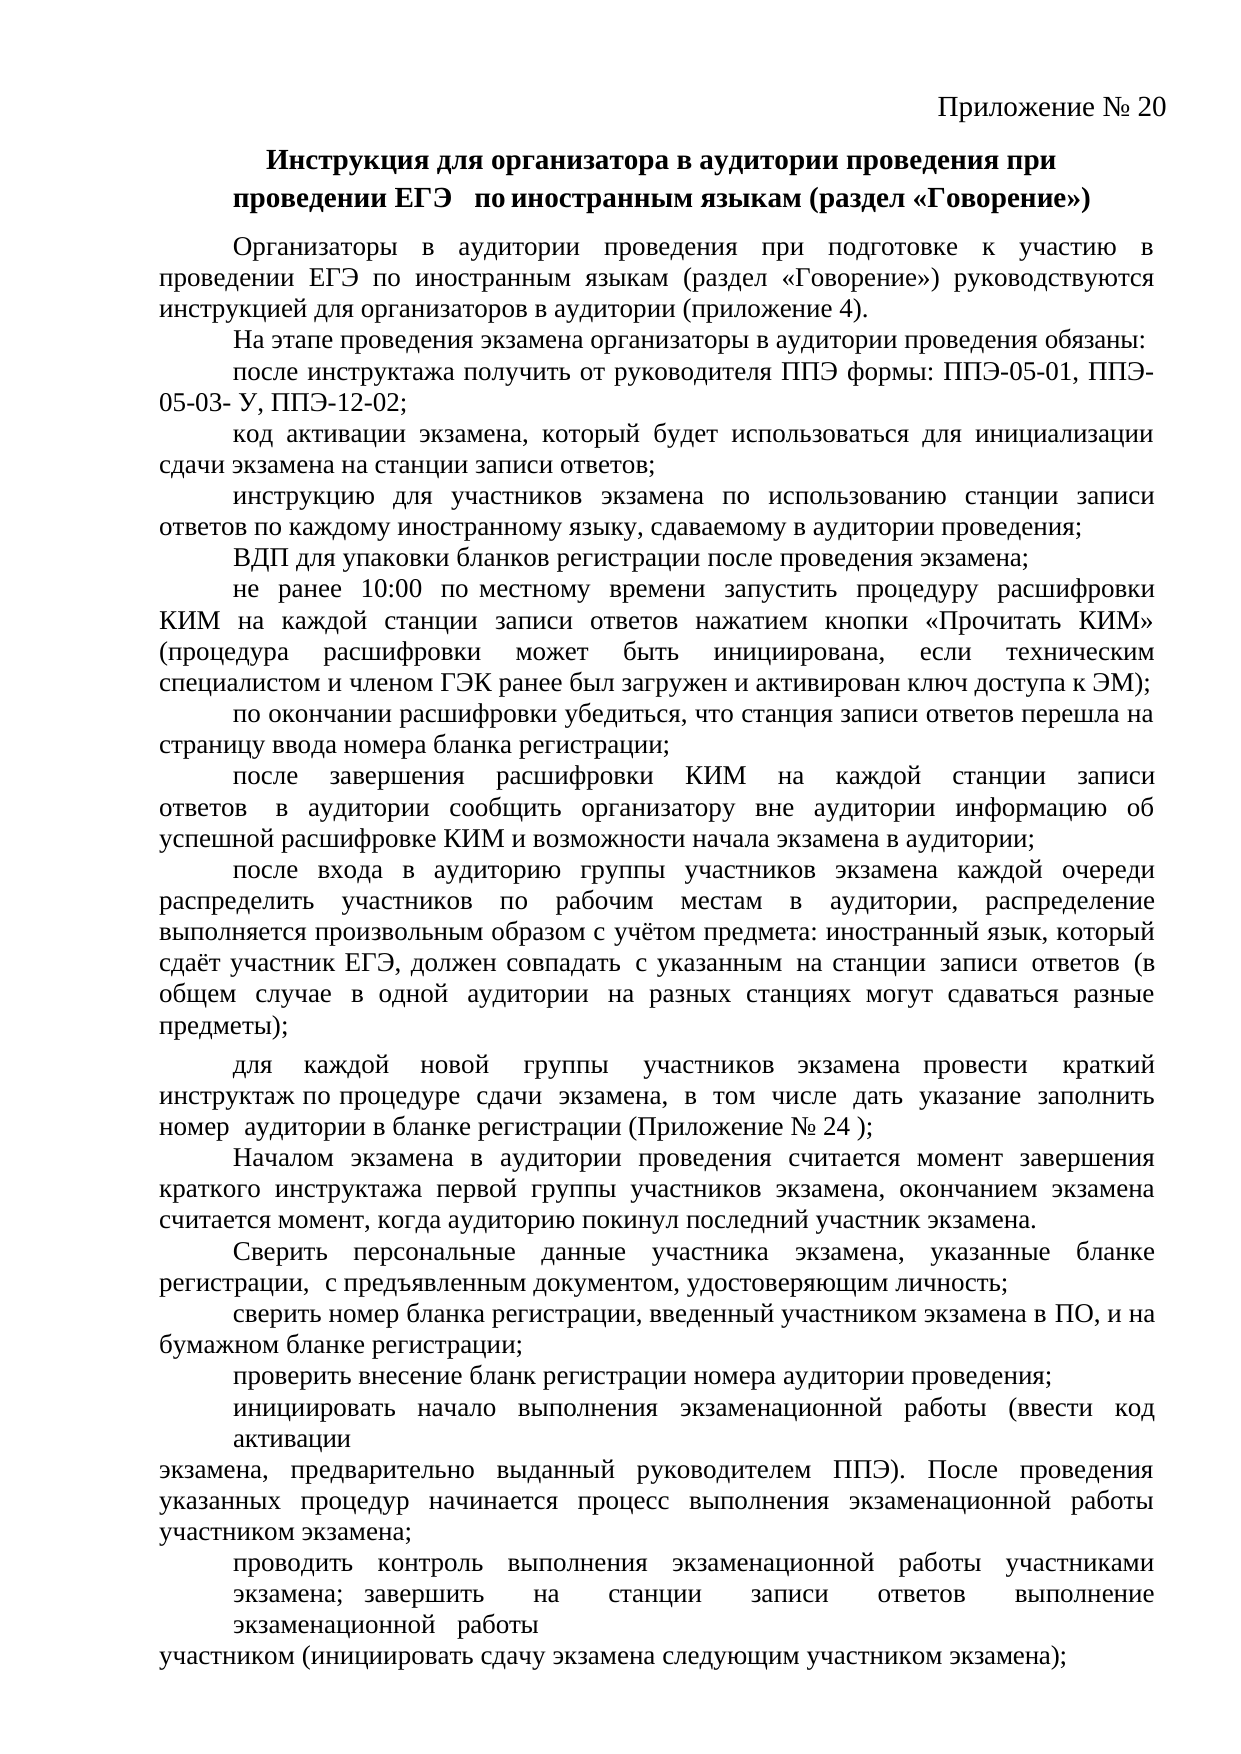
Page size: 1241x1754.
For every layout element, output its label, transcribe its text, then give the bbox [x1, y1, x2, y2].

text инструкцию для участников экзамена по использованию станции записи ответов по каждому иностранному языку, сдаваемому в аудитории проведения; [159, 479, 1155, 541]
text Организаторы в аудитории проведения при подготовке к участию в проведении ЕГЭ по иностранным языкам (раздел «Говорение») руководствуются инструкцией для организаторов в аудитории (приложение 4). [159, 230, 1155, 323]
text не ранее 10:00 по местному времени запустить процедуру расшифровки КИМ на каждой станции записи ответов нажатием кнопки «Прочитать КИМ» (процедура расшифровки может быть инициирована, если техническим специалистом и членом ГЭК ранее был загружен и активирован ключ доступа к ЭМ); [159, 573, 1156, 697]
text Приложение № 20 [192, 89, 1167, 122]
text после входа в аудиторию группы участников экзамена каждой очереди распределить участников по рабочим местам в аудитории, распределение выполняется произвольным образом с учётом предмета: иностранный язык, который сдаёт участник ЕГЭ, должен совпадать с указанным на станции записи ответов (в общем случае в одной аудитории на разных станциях могут сдаваться разные предметы); [159, 853, 1155, 1040]
text проверить внесение бланк регистрации номера аудитории проведения; [233, 1359, 1155, 1391]
text после завершения расшифровки КИМ на каждой станции записи ответов в аудитории сообщить организатору вне аудитории информацию об успешной расшифровке КИМ и возможности начала экзамена в аудитории; [159, 759, 1156, 853]
text после инструктажа получить от руководителя ППЭ формы: ППЭ-05-01, ППЭ-05-03- У, ППЭ-12-02; [159, 354, 1155, 417]
text сверить номер бланка регистрации, введенный участником экзамена в ПО, и на бумажном бланке регистрации; [159, 1297, 1155, 1359]
text по окончании расшифровки убедиться, что станция записи ответов перешла на страницу ввода номера бланка регистрации; [159, 697, 1154, 759]
text ВДП для упаковки бланков регистрации после проведения экзамена; [233, 541, 1181, 573]
text Инструкция для организатора в аудитории проведения при проведении ЕГЭ по иностранным языкам (раздел «Говорение») [190, 142, 1132, 213]
text На этапе проведения экзамена организаторы в аудитории проведения обязаны: [233, 323, 1181, 354]
text инициировать начало выполнения экзаменационной работы (ввести код активации [233, 1391, 1155, 1453]
text экзамена, предварительно выданный руководителем ППЭ). После проведения указанных процедур начинается процесс выполнения экзаменационной работы участником экзамена; [159, 1453, 1155, 1546]
text проводить контроль выполнения экзаменационной работы участниками экзамена; завершить на станции записи ответов выполнение экзаменационной работы [233, 1546, 1155, 1640]
text для каждой новой группы участников экзамена провести краткий инструктаж по процедуре сдачи экзамена, в том числе дать указание заполнить номер аудитории в бланке регистрации (Приложение № 24 ); [159, 1048, 1155, 1141]
text участником (инициировать сдачу экзамена следующим участником экзамена); [159, 1640, 1181, 1671]
text код активации экзамена, который будет использоваться для инициализации сдачи экзамена на станции записи ответов; [159, 417, 1155, 479]
text Сверить персональные данные участника экзамена, указанные бланке регистрации, с предъявленным документом, удостоверяющим личность; [159, 1235, 1156, 1297]
text Началом экзамена в аудитории проведения считается момент завершения краткого инструктажа первой группы участников экзамена, окончанием экзамена считается момент, когда аудиторию покинул последний участник экзамена. [159, 1141, 1156, 1235]
